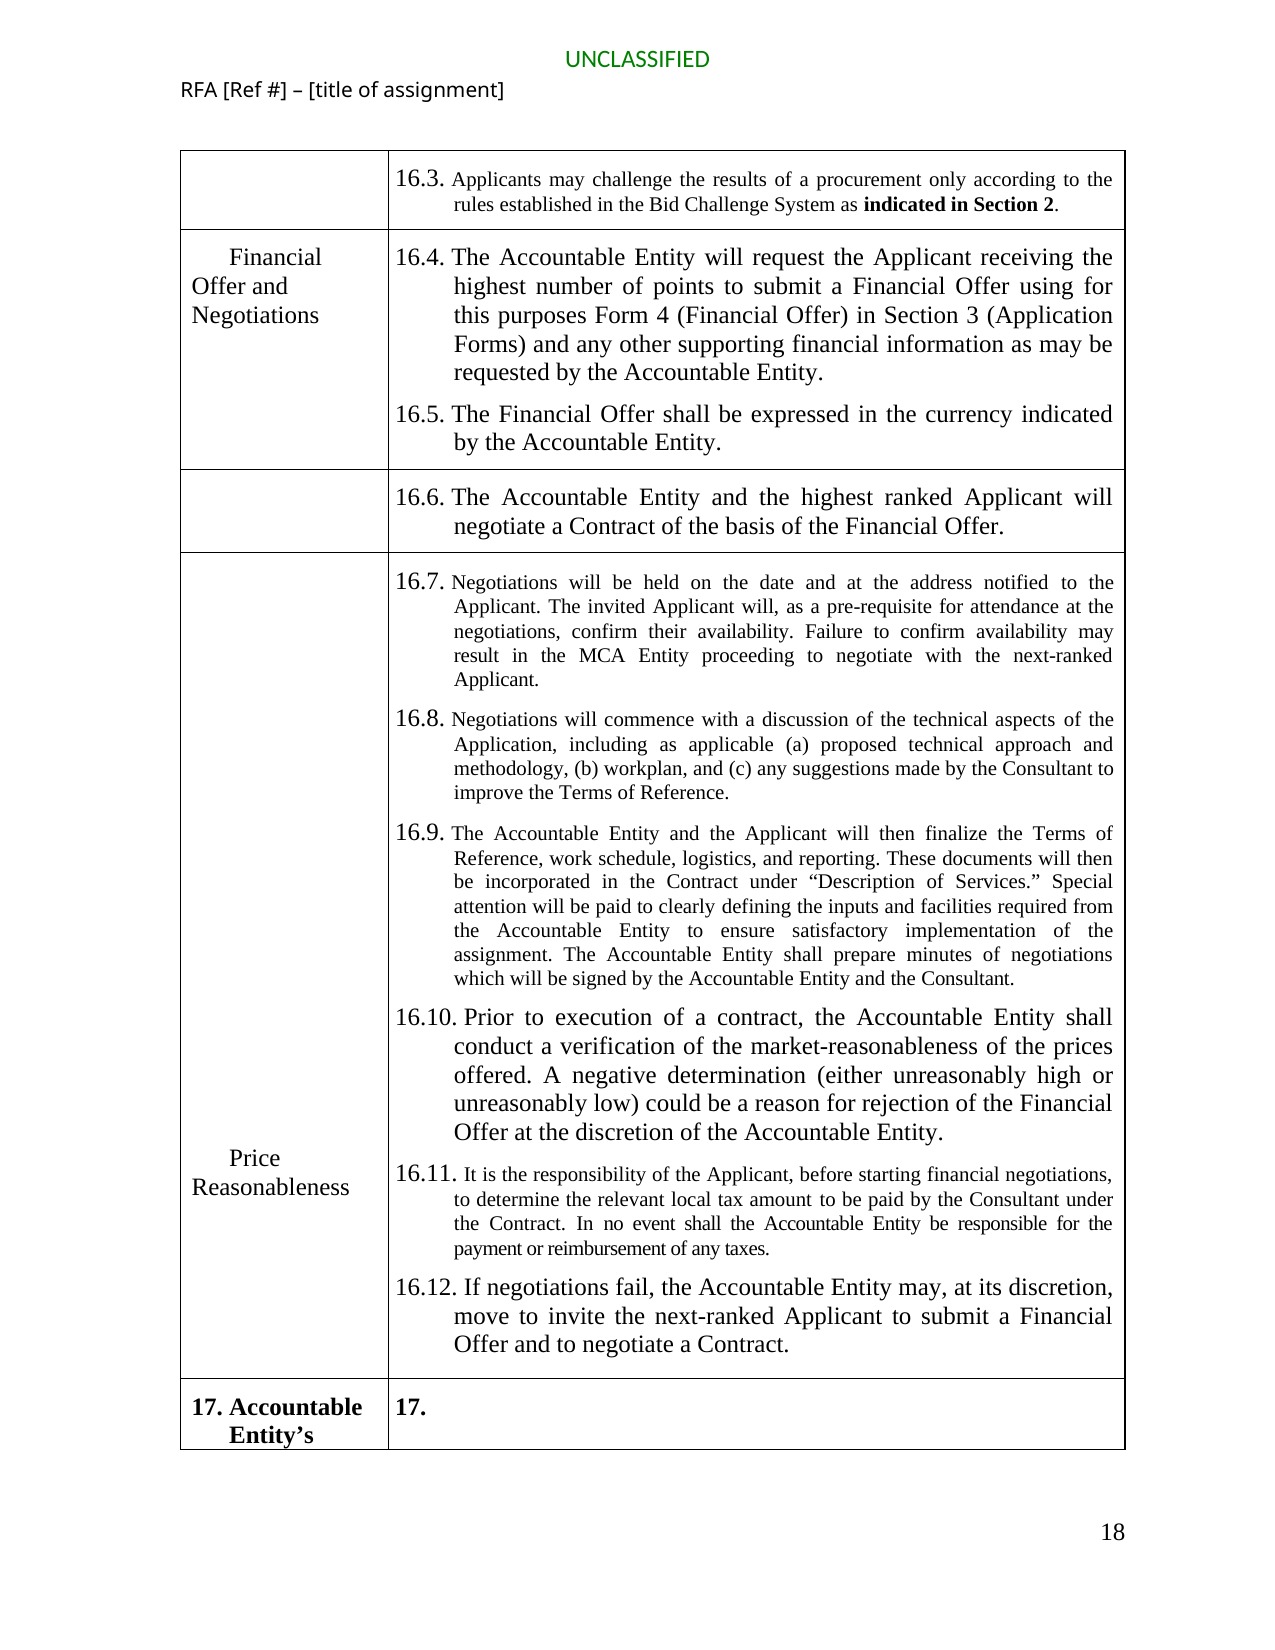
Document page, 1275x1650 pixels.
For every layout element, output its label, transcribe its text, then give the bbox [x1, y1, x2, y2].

table_cell [181, 470, 388, 552]
table_cell Applicants may challenge the results of a procurement only according to the rules established in the Bid Challenge System as indicated in Section 2. [389, 151, 1124, 229]
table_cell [389, 1379, 1124, 1449]
table_cell [181, 151, 388, 229]
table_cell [181, 1379, 388, 1449]
table_cell Price Reasonableness [181, 553, 388, 1378]
table_cell Financial Offer and Negotiations [181, 230, 388, 469]
table_cell The Accountable Entity and the highest ranked Applicant will negotiate a Contract of the basis of the Financial Offer. [389, 470, 1124, 552]
table_cell The Accountable Entity will request the Applicant receiving the highest number of points to submit a Financial Offer using for this purposes Form 4 (Financial Offer) in Section 3 (Application Forms) and any other supporting financial information as may be requested by the Accountable Entity. The Financial Offer shall be expressed in the currency indicated by the Accountable Entity. [389, 230, 1124, 469]
table_cell Negotiations will be held on the date and at the address notified to the Applicant. The invited Applicant will, as a pre-requisite for attendance at the negotiations, confirm their availability. Failure to confirm availability may result in the MCA Entity proceeding to negotiate with the next-ranked Applicant. Negotiations will commence with a discussion of the technical aspects of the Application, including as applicable (a) proposed technical approach and methodology, (b) workplan, and (c) any suggestions made by the Consultant to improve the Terms of Reference. The Accountable Entity and the Applicant will then finalize the Terms of Reference, work schedule, logistics, and reporting. These documents will then be incorporated in the Contract under “Description of Services.” Special attention will be paid to clearly defining the inputs and facilities required from the Accountable Entity to ensure satisfactory implementation of the assignment. The Accountable Entity shall prepare minutes of negotiations which will be signed by the Accountable Entity and the Consultant. Prior to execution of a contract, the Accountable Entity shall conduct a verification of the market-reasonableness of the prices offered. A negative determination (either unreasonably high or unreasonably low) could be a reason for rejection of the Financial Offer at the discretion of the Accountable Entity. It is the responsibility of the Applicant, before starting financial negotiations, to determine the relevant local tax amount to be paid by the Consultant under the Contract. In no event shall the Accountable Entity be responsible for the payment or reimbursement of any taxes. If negotiations fail, the Accountable Entity may, at its discretion, move to invite the next-ranked Applicant to submit a Financial Offer and to negotiate a Contract. [389, 553, 1124, 1378]
